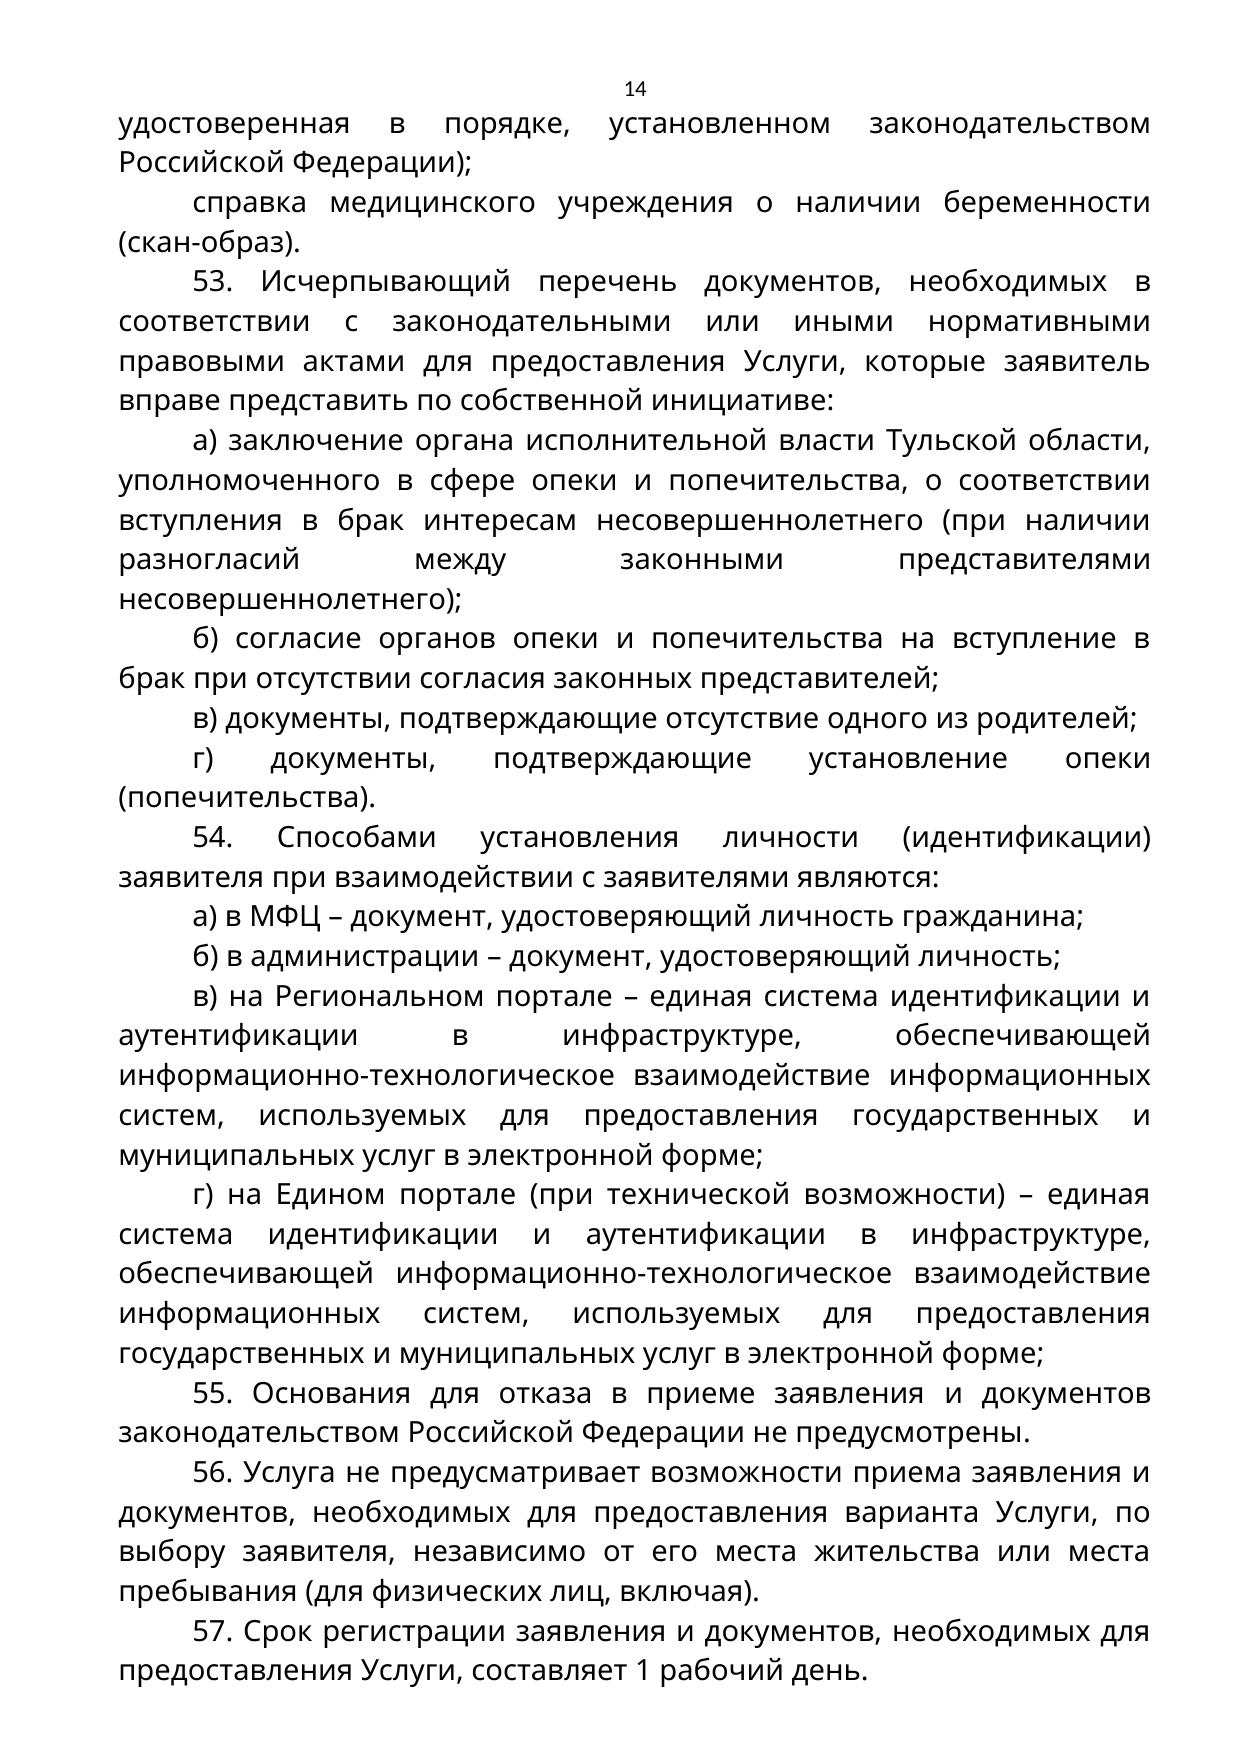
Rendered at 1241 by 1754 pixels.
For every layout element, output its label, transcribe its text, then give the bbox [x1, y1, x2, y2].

text 57. Срок регистрации заявления и документов, необходимых для предоставления Услуги, составляет 1 рабочий день. [118, 1610, 1152, 1689]
text 56. Услуга не предусматривает возможности приема заявления и документов, необходимых для предоставления варианта Услуги, по выбору заявителя, независимо от его места жительства или места пребывания (для физических лиц, включая). [118, 1451, 1152, 1610]
text а) заключение органа исполнительной власти Тульской области, уполномоченного в сфере опеки и попечительства, о соответствии вступления в брак интересам несовершеннолетнего (при наличии разногласий между законными представителями несовершеннолетнего); [118, 419, 1152, 618]
text 54. Способами установления личности (идентификации) заявителя при взаимодействии с заявителями являются: [118, 816, 1152, 896]
text в) документы, подтверждающие отсутствие одного из родителей; [118, 697, 1152, 737]
text 53. Исчерпывающий перечень документов, необходимых в соответствии с законодательными или иными нормативными правовыми актами для предоставления Услуги, которые заявитель вправе представить по собственной инициативе: [118, 261, 1152, 419]
text г) на Едином портале (при технической возможности) – единая система идентификации и аутентификации в инфраструктуре, обеспечивающей информационно-технологическое взаимодействие информационных систем, используемых для предоставления государственных и муниципальных услуг в электронной форме; [118, 1173, 1152, 1372]
text б) согласие органов опеки и попечительства на вступление в брак при отсутствии согласия законных представителей; [118, 618, 1152, 697]
text справка медицинского учреждения о наличии беременности (скан-образ). [118, 181, 1152, 261]
text а) в МФЦ – документ, удостоверяющий личность гражданина; [118, 896, 1152, 935]
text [118, 102, 1152, 181]
text б) в администрации – документ, удостоверяющий личность; [118, 935, 1152, 975]
text г) документы, подтверждающие установление опеки (попечительства). [118, 737, 1152, 816]
text в) на Региональном портале – единая система идентификации и аутентификации в инфраструктуре, обеспечивающей информационно-технологическое взаимодействие информационных систем, используемых для предоставления государственных и муниципальных услуг в электронной форме; [118, 975, 1152, 1173]
text 55. Основания для отказа в приеме заявления и документов законодательством Российской Федерации не предусмотрены. [118, 1372, 1152, 1451]
